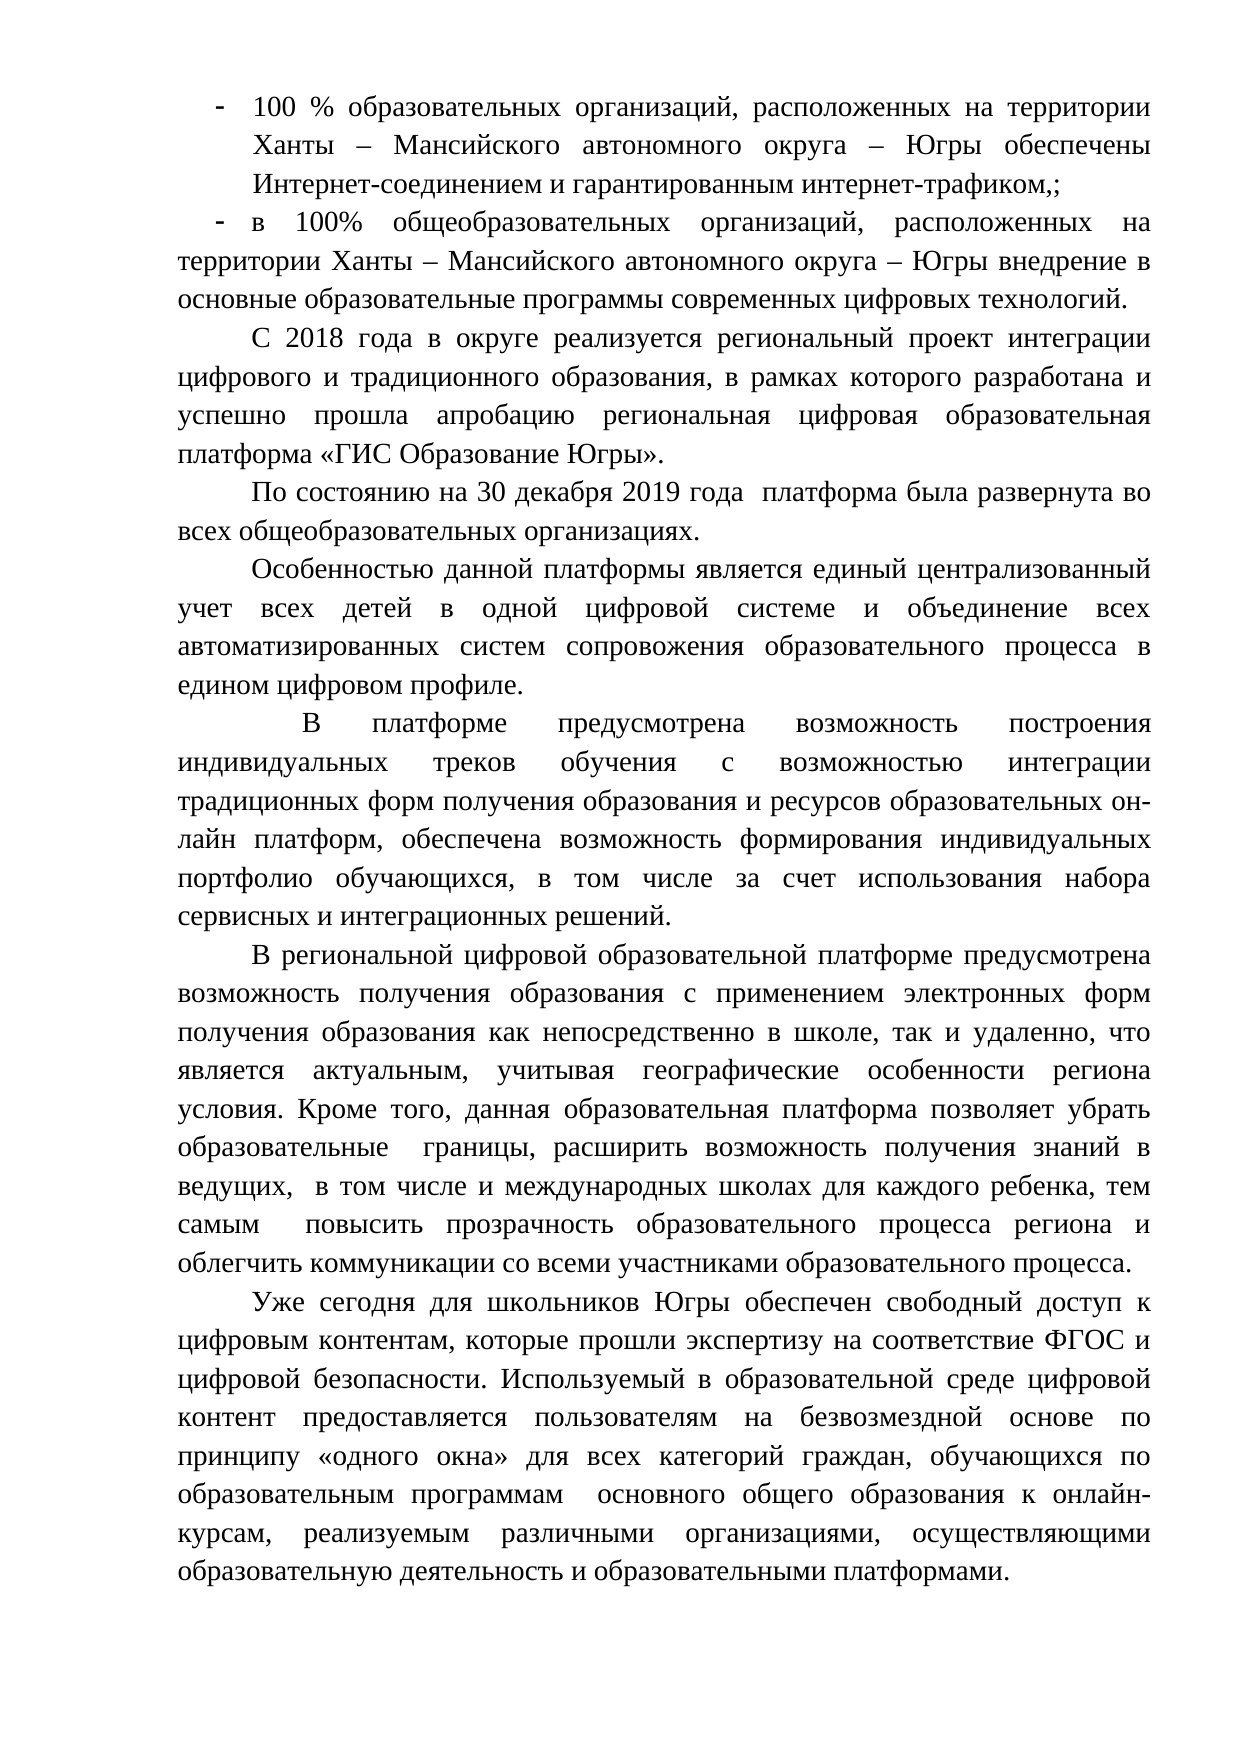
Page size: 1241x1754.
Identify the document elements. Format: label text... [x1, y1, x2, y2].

text Уже сегодня для школьников Югры обеспечен свободный доступ к цифровым контентам, которые прошли экспертизу на соответствие ФГОС и цифровой безопасности. Используемый в образовательной среде цифровой контент предоставляется пользователям на безвозмездной основе по принципу «одного окна» для всех категорий граждан, обучающихся по образовательным программам основного общего образования к онлайн-курсам, реализуемым различными организациями, осуществляющими образовательную деятельность и образовательными платформами. [177, 1284, 1152, 1587]
list 100 % образовательных организаций, расположенных на территории Ханты – Мансийского автономного округа – Югры обеспечены Интернет-соединением и гарантированным интернет-трафиком,; [215, 89, 1152, 199]
list в 100% общеобразовательных организаций, расположенных на территории Ханты – Мансийского автономного округа – Югры внедрение в основные образовательные программы современных цифровых технологий. [177, 204, 1152, 315]
text В региональной цифровой образовательной платформе предусмотрена возможность получения образования с применением электронных форм получения образования как непосредственно в школе, так и удаленно, что является актуальным, учитывая географические особенности региона условия. Кроме того, данная образовательная платформа позволяет убрать образовательные границы, расширить возможность получения знаний в ведущих, в том числе и международных школах для каждого ребенка, тем самым повысить прозрачность образовательного процесса региона и облегчить коммуникации со всеми участниками образовательного процесса. [177, 937, 1152, 1279]
text В платформе предусмотрена возможность построения индивидуальных треков обучения с возможностью интеграции традиционных форм получения образования и ресурсов образовательных он-лайн платформ, обеспечена возможность формирования индивидуальных портфолио обучающихся, в том числе за счет использования набора сервисных и интеграционных решений. [177, 706, 1152, 932]
text С 2018 года в округе реализуется региональный проект интеграции цифрового и традиционного образования, в рамках которого разработана и успешно прошла апробацию региональная цифровая образовательная платформа «ГИС Образование Югры». [177, 320, 1152, 469]
text Особенностью данной платформы является единый централизованный учет всех детей в одной цифровой системе и объединение всех автоматизированных систем сопровожения образовательного процесса в едином цифровом профиле. [177, 551, 1152, 701]
text По состоянию на 30 декабря 2019 года платформа была развернута во всех общеобразовательных организациях. [177, 474, 1152, 546]
